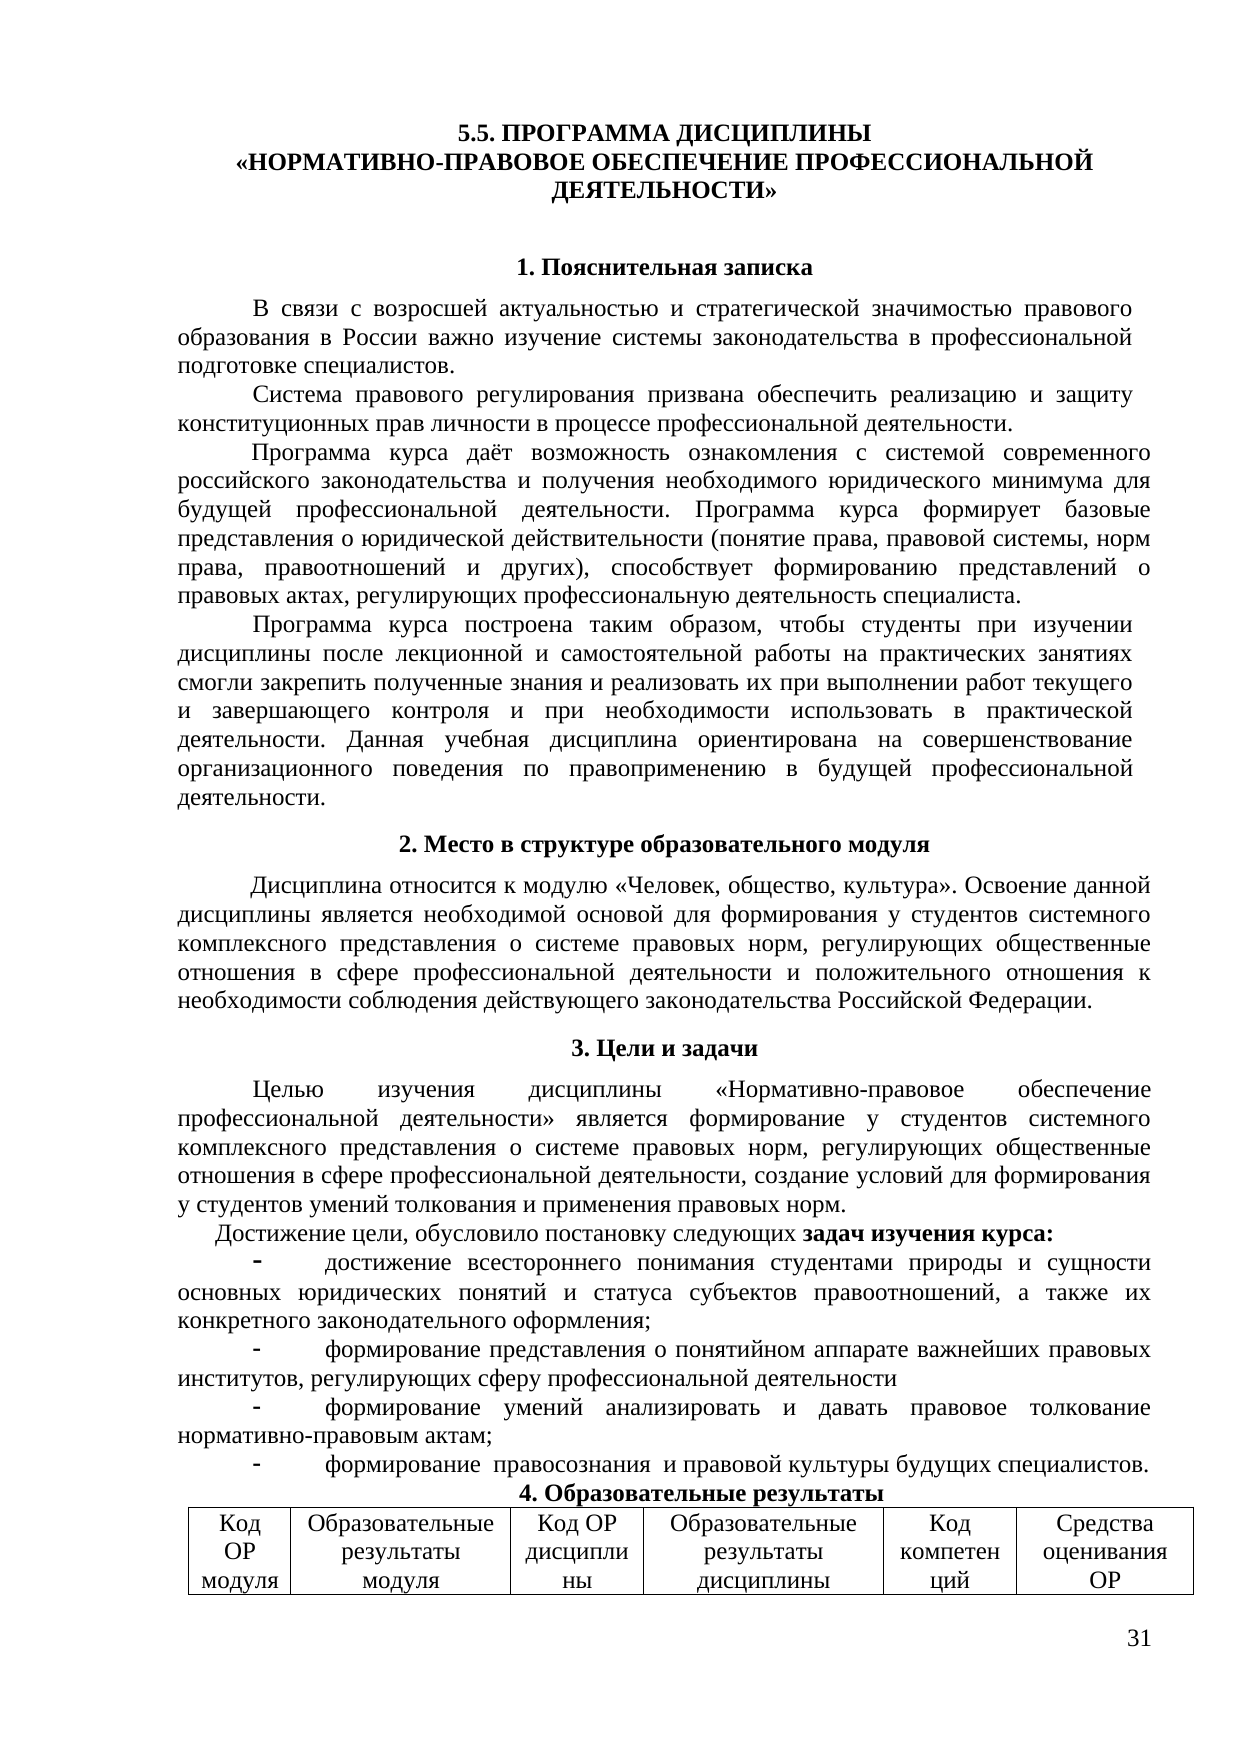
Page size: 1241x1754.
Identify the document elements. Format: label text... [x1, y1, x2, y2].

text 1. Пояснительная записка [177, 252, 1152, 281]
text 3. Цели и задачи [177, 1033, 1152, 1062]
text В связи с возросшей актуальностью и стратегической значимостью правового образования в России важно изучение системы законодательства в профессиональной подготовке специалистов. [177, 293, 1133, 379]
text 4. Образовательные результаты [177, 1478, 1152, 1507]
table_header Код ОР модуля [189, 1508, 290, 1594]
list формирование представления о понятийном аппарате важнейших правовых институтов, регулирующих сферу профессиональной деятельности [177, 1334, 1152, 1392]
table_header Код ОР дисциплины [511, 1508, 643, 1594]
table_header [1017, 1508, 1193, 1594]
text Достижение цели, обусловило постановку следующих задач изучения курса: [177, 1218, 1152, 1247]
text 2. Место в структуре образовательного модуля [177, 829, 1152, 858]
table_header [644, 1508, 883, 1594]
text Дисциплина относится к модулю «Человек, общество, культура». Освоение данной дисциплины является необходимой основой для формирования у студентов системного комплексного представления о системе правовых норм, регулирующих общественные отношения в сфере профессиональной деятельности и положительного отношения к необходимости соблюдения действующего законодательства Российской Федерации. [177, 871, 1152, 1014]
text Программа курса даёт возможность ознакомления с системой современного российского законодательства и получения необходимого юридического минимума для будущей профессиональной деятельности. Программа курса формирует базовые представления о юридической действительности (понятие права, правовой системы, норм права, правоотношений и других), способствует формированию представлений о правовых актах, регулирующих профессиональную деятельность специалиста. [177, 437, 1152, 609]
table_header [884, 1508, 1016, 1594]
list формирование правосознания и правовой культуры будущих специалистов. [177, 1449, 1152, 1478]
text Программа курса построена таким образом, чтобы студенты при изучении дисциплины после лекционной и самостоятельной работы на практических занятиях смогли закрепить полученные знания и реализовать их при выполнении работ текущего и завершающего контроля и при необходимости использовать в практической деятельности. Данная учебная дисциплина ориентирована на совершенствование организационного поведения по правоприменению в будущей профессиональной деятельности. [177, 609, 1133, 811]
text «НОРМАТИВНО-ПРАВОВОЕ ОБЕСПЕЧЕНИЕ ПРОФЕССИОНАЛЬНОЙ ДЕЯТЕЛЬНОСТИ» [177, 147, 1152, 204]
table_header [291, 1508, 510, 1594]
text Система правового регулирования призвана обеспечить реализацию и защиту конституционных прав личности в процессе профессиональной деятельности. [177, 379, 1133, 437]
text Целью изучения дисциплины «Нормативно-правовое обеспечение профессиональной деятельности» является формирование у студентов системного комплексного представления о системе правовых норм, регулирующих общественные отношения в сфере профессиональной деятельности, создание условий для формирования у студентов умений толкования и применения правовых норм. [177, 1074, 1152, 1218]
text 5.5. ПРОГРАММА ДИСЦИПЛИНЫ [177, 118, 1152, 147]
list достижение всестороннего понимания студентами природы и сущности основных юридических понятий и статуса субъектов правоотношений, а также их конкретного законодательного оформления; [177, 1247, 1152, 1334]
list формирование умений анализировать и давать правовое толкование нормативно-правовым актам; [177, 1392, 1152, 1449]
